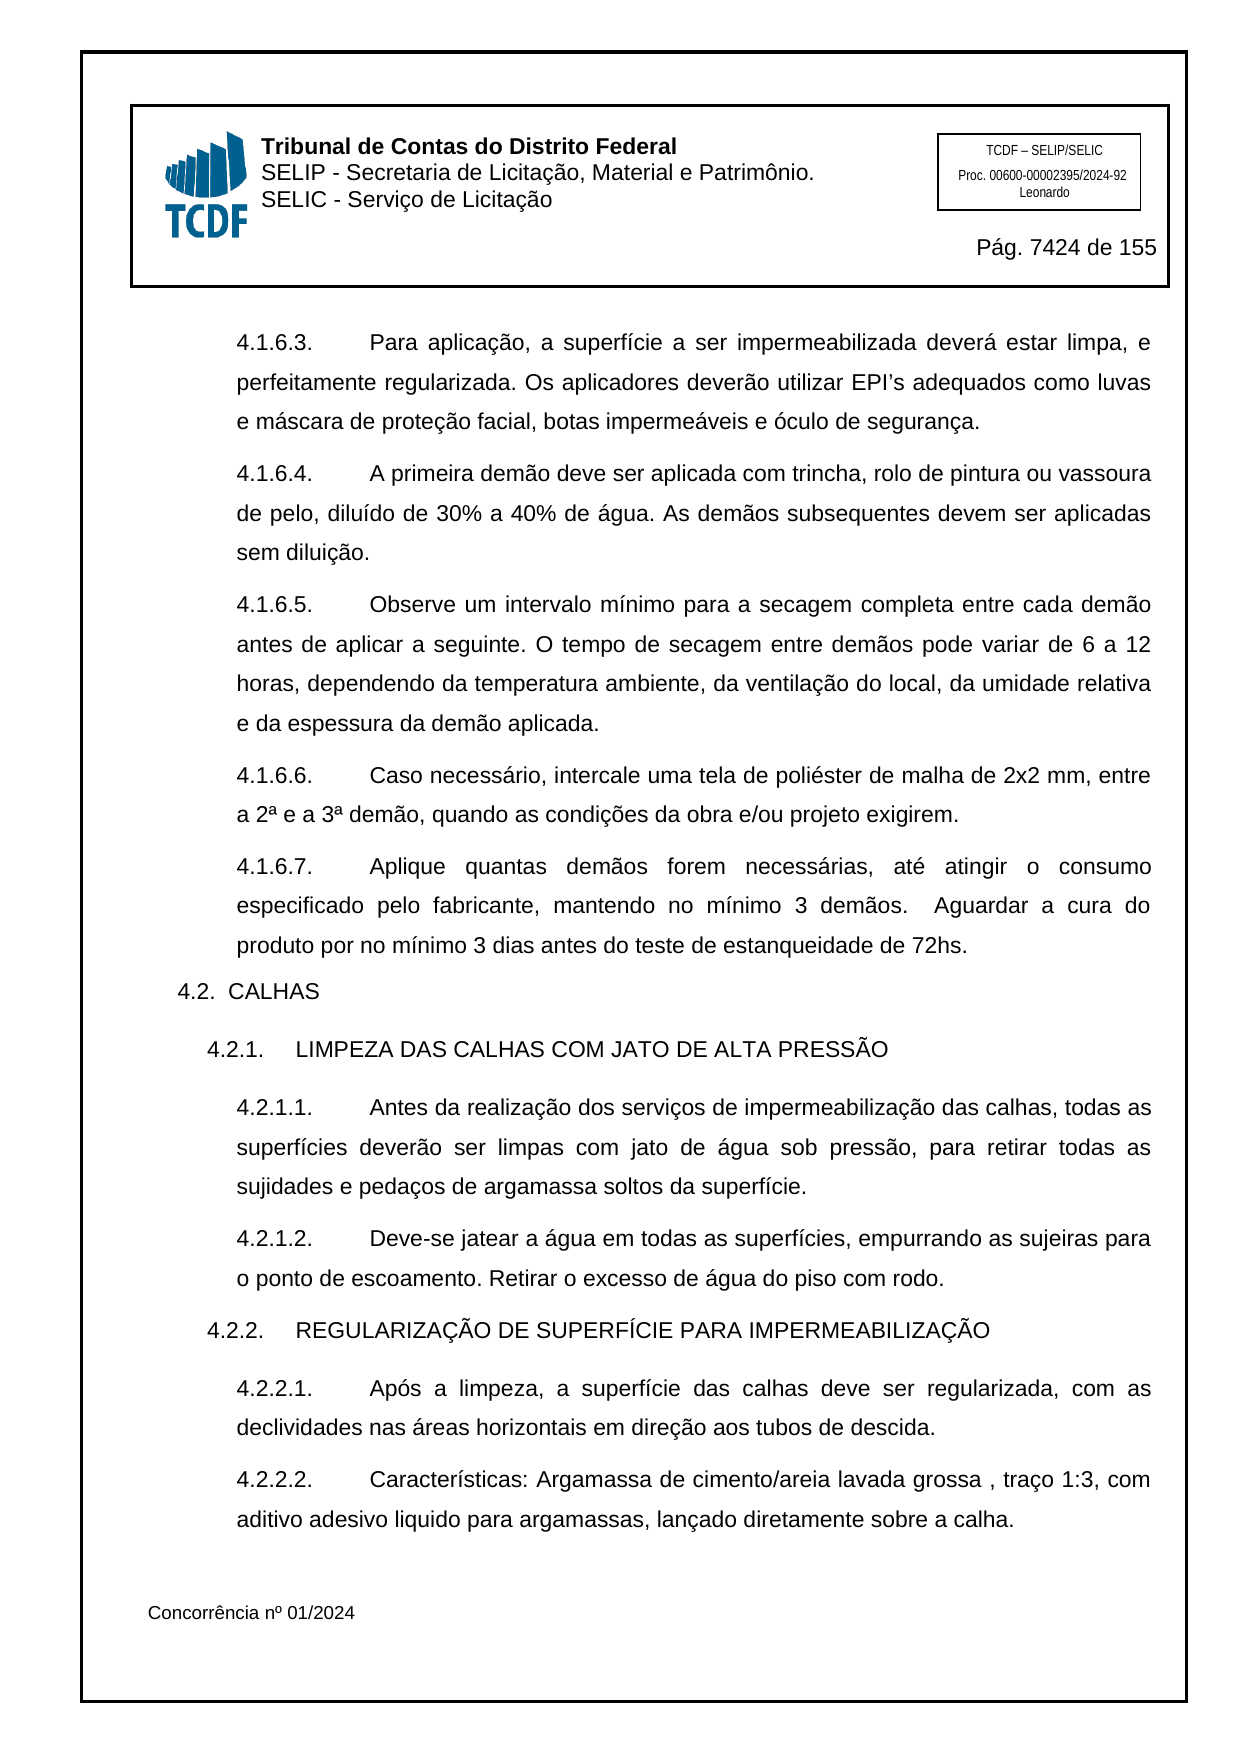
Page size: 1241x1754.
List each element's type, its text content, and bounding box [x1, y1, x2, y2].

text LIMPEZA DAS CALHAS COM JATO DE ALTA PRESSÃO [207, 1036, 1152, 1062]
text Aplique quantas demãos forem necessárias, até atingir o consumo especificado pelo fabricante, mantendo no mínimo 3 demãos. Aguardar a cura do produto por no mínimo 3 dias antes do teste de estanqueidade de 72hs. [236, 853, 1152, 958]
text Após a limpeza, a superfície das calhas deve ser regularizada, com as declividades nas áreas horizontais em direção aos tubos de descida. [236, 1375, 1152, 1441]
text Caso necessário, intercale uma tela de poliéster de malha de 2x2 mm, entre a 2ª e a 3ª demão, quando as condições da obra e/ou projeto exigirem. [236, 762, 1152, 827]
text A primeira demão deve ser aplicada com trincha, rolo de pintura ou vassoura de pelo, diluído de 30% a 40% de água. As demãos subsequentes devem ser aplicadas sem diluição. [236, 460, 1152, 566]
text Antes da realização dos serviços de impermeabilização das calhas, todas as superfícies deverão ser limpas com jato de água sob pressão, para retirar todas as sujidades e pedaços de argamassa soltos da superfície. [236, 1094, 1152, 1199]
text Observe um intervalo mínimo para a secagem completa entre cada demão antes de aplicar a seguinte. O tempo de secagem entre demãos pode variar de 6 a 12 horas, dependendo da temperatura ambiente, da ventilação do local, da umidade relativa e da espessura da demão aplicada. [236, 591, 1152, 736]
text Características: Argamassa de cimento/areia lavada grossa , traço 1:3, com aditivo adesivo liquido para argamassas, lançado diretamente sobre a calha. [236, 1466, 1152, 1532]
picture [150, 128, 262, 240]
text Para aplicação, a superfície a ser impermeabilizada deverá estar limpa, e perfeitamente regularizada. Os aplicadores deverão utilizar EPI’s adequados como luvas e máscara de proteção facial, botas impermeáveis e óculo de segurança. [236, 329, 1152, 434]
text CALHAS [177, 978, 1152, 1004]
text REGULARIZAÇÃO DE SUPERFÍCIE PARA IMPERMEABILIZAÇÃO [207, 1317, 1152, 1343]
text Deve-se jatear a água em todas as superfícies, empurrando as sujeiras para o ponto de escoamento. Retirar o excesso de água do piso com rodo. [236, 1225, 1152, 1291]
